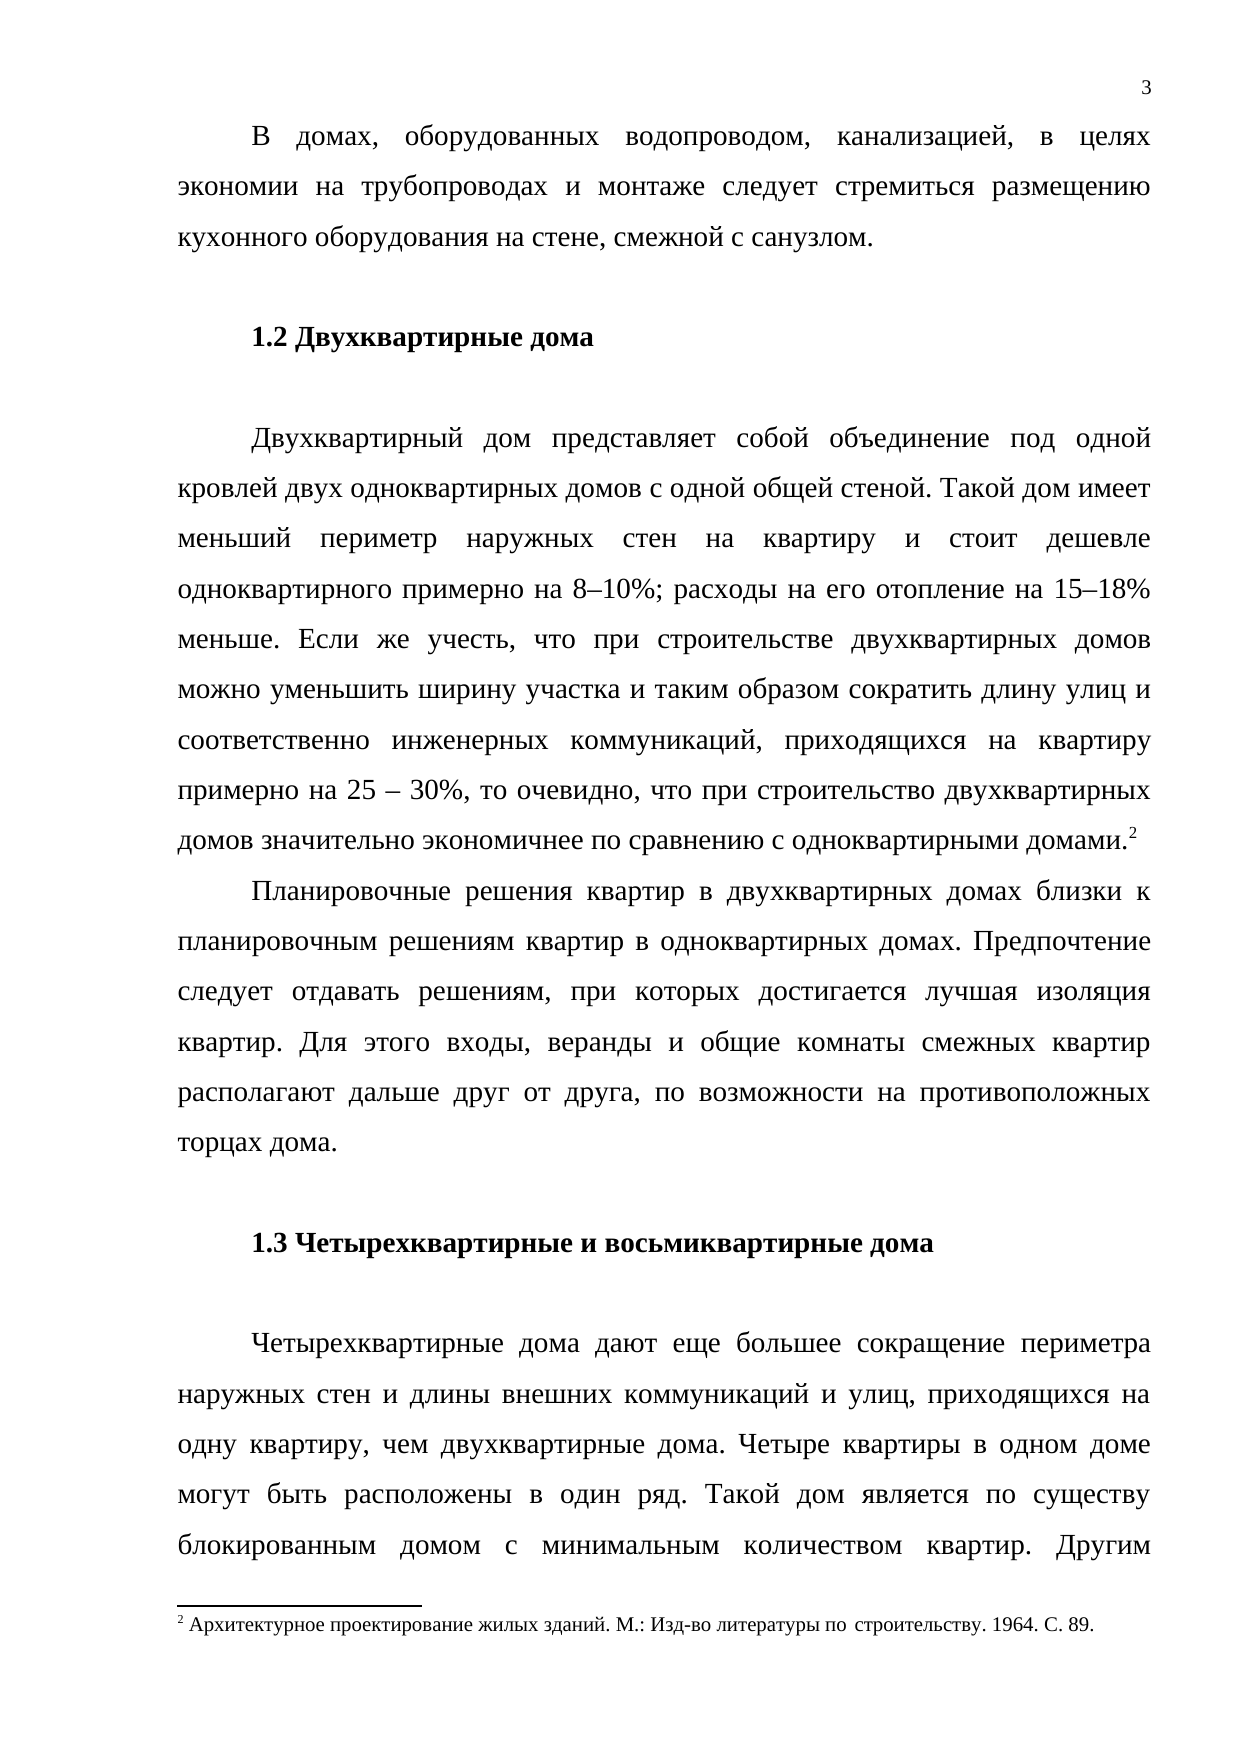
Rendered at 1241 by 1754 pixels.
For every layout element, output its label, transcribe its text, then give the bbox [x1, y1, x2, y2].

subtitle 1.2 Двухквартирные дома [177, 319, 1152, 353]
text В домах, оборудованных водопроводом, канализацией, в целях экономии на трубопроводах и монтаже следует стремиться размещению кухонного оборудования на стене, смежной с санузлом. [177, 118, 1152, 252]
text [177, 1326, 1152, 1560]
subtitle 1.3 Четырехквартирные и восьмиквартирные дома [177, 1225, 1152, 1258]
text Двухквартирный дом представляет собой объединение под одной кровлей двух одноквартирных домов с одной общей стеной. Такой дом имеет меньший периметр наружных стен на квартиру и стоит дешевле одноквартирного примерно на 8–10%; расходы на его отопление на 15–18% меньше. Если же учесть, что при строительстве двухквартирных домов можно уменьшить ширину участка и таким образом сократить длину улиц и соответственно инженерных коммуникаций, приходящихся на квартиру примерно на 25 – 30%, то очевидно, что при строительство двухквартирных домов значительно экономичнее по сравнению с одноквартирными домами. [177, 420, 1152, 856]
text Планировочные решения квартир в двухквартирных домах близки к планировочным решениям квартир в одноквартирных домах. Предпочтение следует отдавать решениям, при которых достигается лучшая изоляция квартир. Для этого входы, веранды и общие комнаты смежных квартир располагают дальше друг от друга, по возможности на противоположных торцах дома. [177, 873, 1152, 1158]
